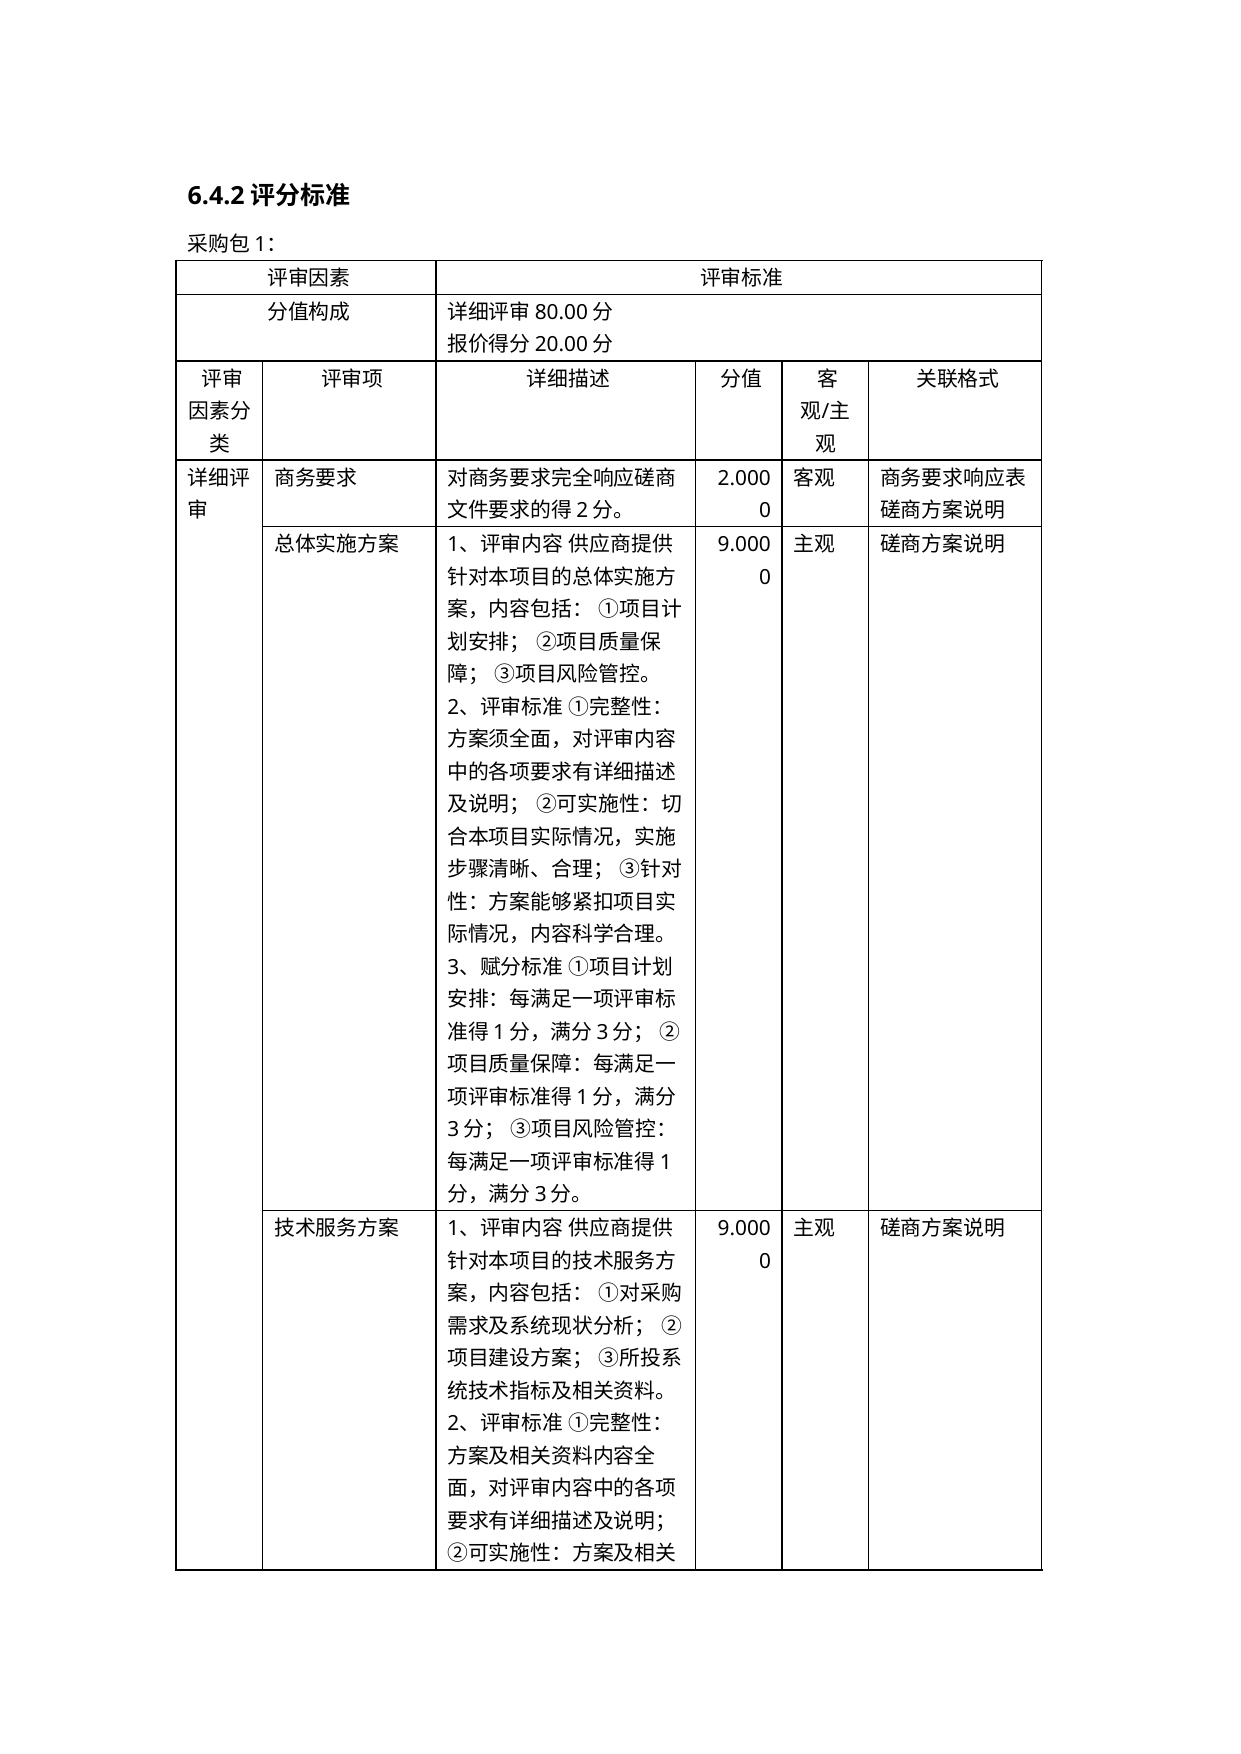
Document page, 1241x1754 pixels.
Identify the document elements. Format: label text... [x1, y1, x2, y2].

text 6.4.2评分标准 [187, 162, 1053, 227]
table_cell 客观/主观 [783, 362, 868, 459]
table_cell 主观 [783, 527, 868, 1210]
table_cell 商务要求 [263, 461, 435, 526]
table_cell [437, 1211, 695, 1569]
table_cell 商务要求响应表 磋商方案说明 [869, 461, 1041, 526]
table_cell 详细评审 [177, 461, 262, 1569]
table_cell 主观 [783, 1211, 868, 1569]
table_cell 磋商方案说明 [869, 527, 1041, 1210]
table_cell 评审项 [263, 362, 435, 459]
table_header 评审标准 [437, 261, 1041, 293]
text 采购包1： [187, 227, 1053, 259]
table_cell 分值 [696, 362, 781, 459]
table_cell 详细描述 [437, 362, 695, 459]
table_cell 评审因素分类 [177, 362, 262, 459]
table_cell 详细评审80.00分 报价得分20.00分 [437, 295, 1041, 360]
table_cell 对商务要求完全响应磋商文件要求的得2分。 [437, 461, 695, 526]
table_cell 9.0000 [696, 1211, 781, 1569]
table_cell 技术服务方案 [263, 1211, 435, 1569]
table_cell 总体实施方案 [263, 527, 435, 1210]
table_cell 分值构成 [177, 295, 435, 360]
table_cell 磋商方案说明 [869, 1211, 1041, 1569]
table_cell 关联格式 [869, 362, 1041, 459]
table_header 评审因素 [177, 261, 435, 293]
table_cell 1、评审内容 供应商提供针对本项目的总体实施方案，内容包括： ①项目计划安排； ②项目质量保障； ③项目风险管控。 2、评审标准 ①完整性：方案须全面，对评审内容中的各项要求有详细描述及说明； ②可实施性：切合本项目实际情况，实施步骤清晰、合理； ③针对性：方案能够紧扣项目实际情况，内容科学合理。 3、赋分标准 ①项目计划安排：每满足一项评审标准得1分，满分3分； ②项目质量保障：每满足一项评审标准得1分，满分3分； ③项目风险管控：每满足一项评审标准得1分，满分3分。 [437, 527, 695, 1210]
table_cell 客观 [783, 461, 868, 526]
table_cell 9.0000 [696, 527, 781, 1210]
table_cell 2.0000 [696, 461, 781, 526]
